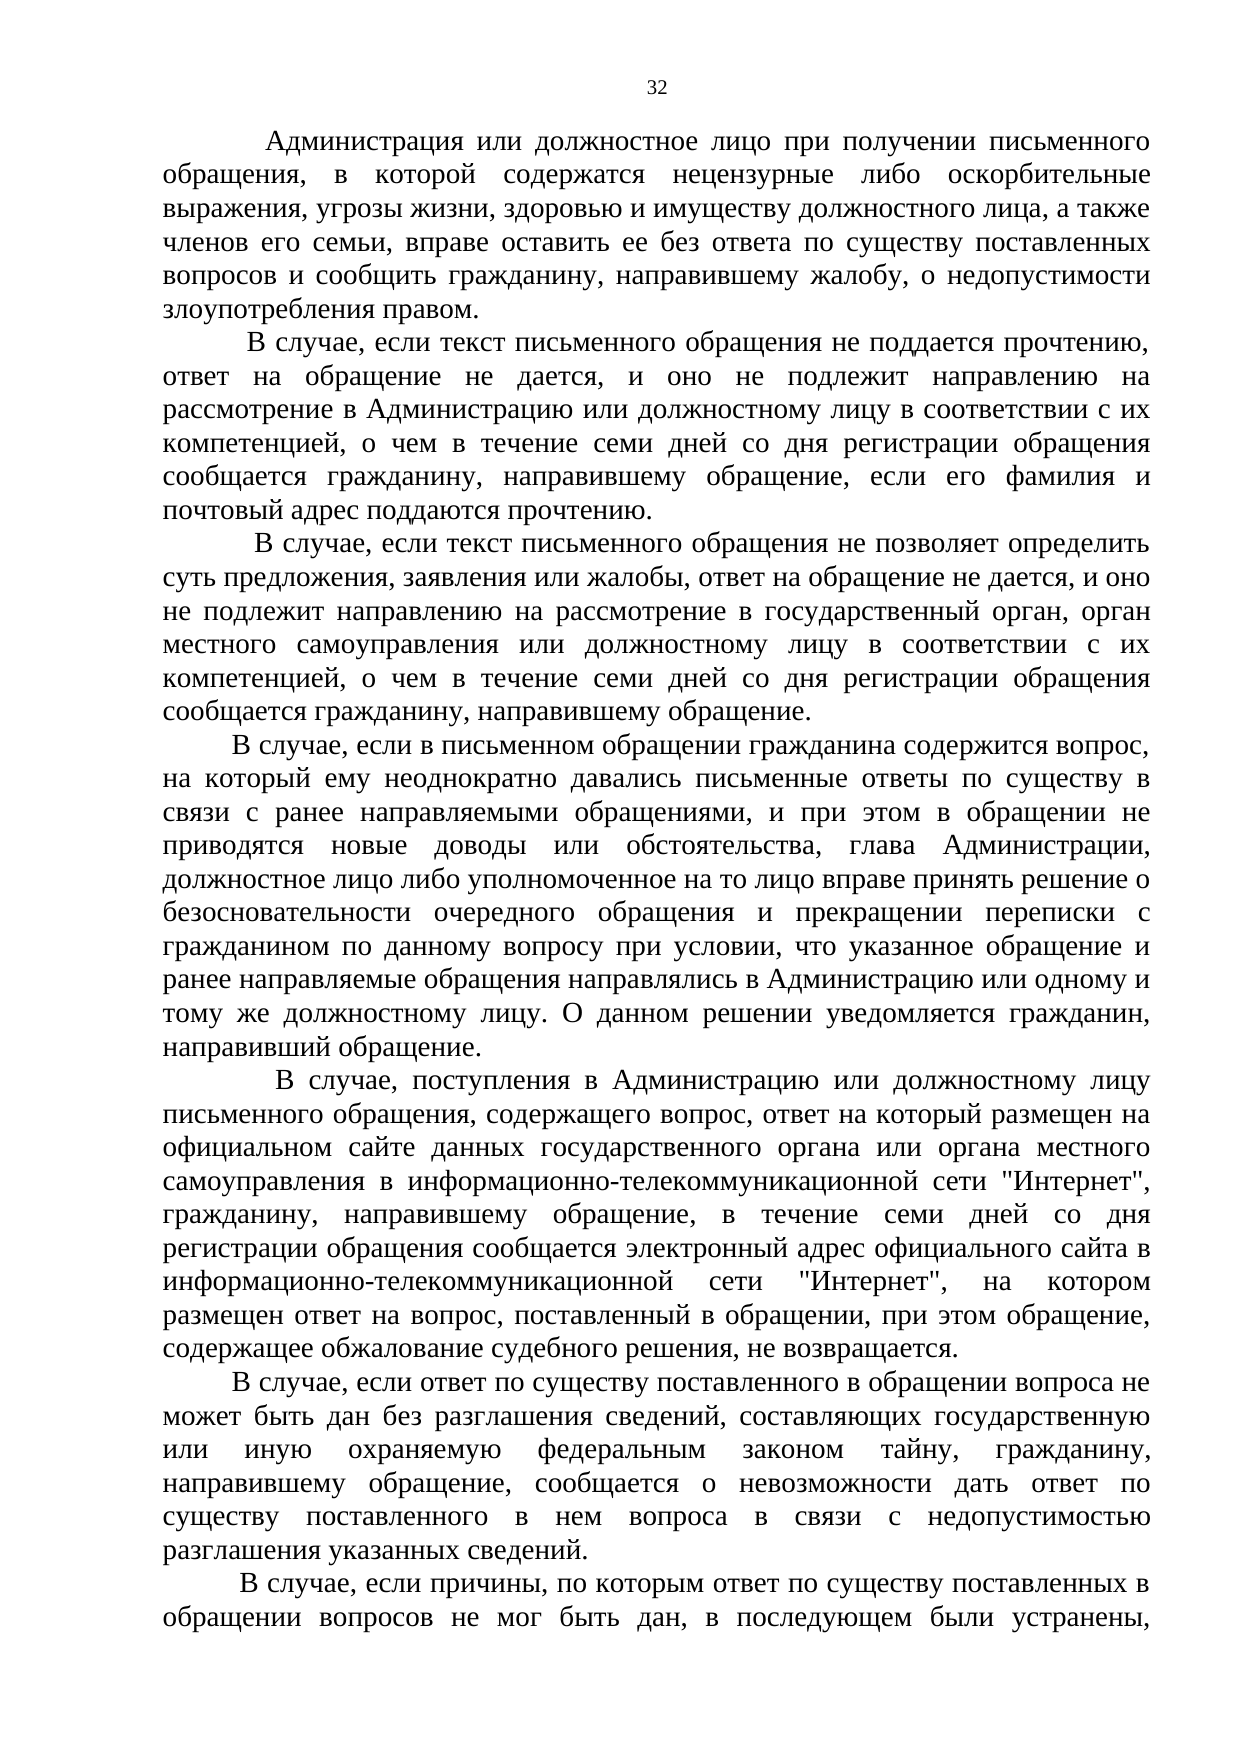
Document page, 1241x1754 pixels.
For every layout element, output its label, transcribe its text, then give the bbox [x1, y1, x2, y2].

text В случае, если ответ по существу поставленного в обращении вопроса не может быть дан без разглашения сведений, составляющих государственную или иную охраняемую федеральным законом тайну, гражданину, направившему обращение, сообщается о невозможности дать ответ по существу поставленного в нем вопроса в связи с недопустимостью разглашения указанных сведений. [162, 1364, 1152, 1565]
text Администрация или должностное лицо при получении письменного обращения, в которой содержатся нецензурные либо оскорбительные выражения, угрозы жизни, здоровью и имуществу должностного лица, а также членов его семьи, вправе оставить ее без ответа по существу поставленных вопросов и сообщить гражданину, направившему жалобу, о недопустимости злоупотребления правом. [162, 123, 1152, 324]
text В случае, поступления в Администрацию или должностному лицу письменного обращения, содержащего вопрос, ответ на который размещен на официальном сайте данных государственного органа или органа местного самоуправления в информационно-телекоммуникационной сети "Интернет", гражданину, направившему обращение, в течение семи дней со дня регистрации обращения сообщается электронный адрес официального сайта в информационно-телекоммуникационной сети "Интернет", на котором размещен ответ на вопрос, поставленный в обращении, при этом обращение, содержащее обжалование судебного решения, не возвращается. [162, 1062, 1152, 1364]
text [162, 1565, 1152, 1632]
text В случае, если текст письменного обращения не поддается прочтению, ответ на обращение не дается, и оно не подлежит направлению на рассмотрение в Администрацию или должностному лицу в соответствии с их компетенцией, о чем в течение семи дней со дня регистрации обращения сообщается гражданину, направившему обращение, если его фамилия и почтовый адрес поддаются прочтению. [162, 324, 1152, 526]
text В случае, если в письменном обращении гражданина содержится вопрос, на который ему неоднократно давались письменные ответы по существу в связи с ранее направляемыми обращениями, и при этом в обращении не приводятся новые доводы или обстоятельства, глава Администрации, должностное лицо либо уполномоченное на то лицо вправе принять решение о безосновательности очередного обращения и прекращении переписки с гражданином по данному вопросу при условии, что указанное обращение и ранее направляемые обращения направлялись в Администрацию или одному и тому же должностному лицу. О данном решении уведомляется гражданин, направивший обращение. [162, 727, 1152, 1062]
text В случае, если текст письменного обращения не позволяет определить суть предложения, заявления или жалобы, ответ на обращение не дается, и оно не подлежит направлению на рассмотрение в государственный орган, орган местного самоуправления или должностному лицу в соответствии с их компетенцией, о чем в течение семи дней со дня регистрации обращения сообщается гражданину, направившему обращение. [162, 526, 1152, 727]
